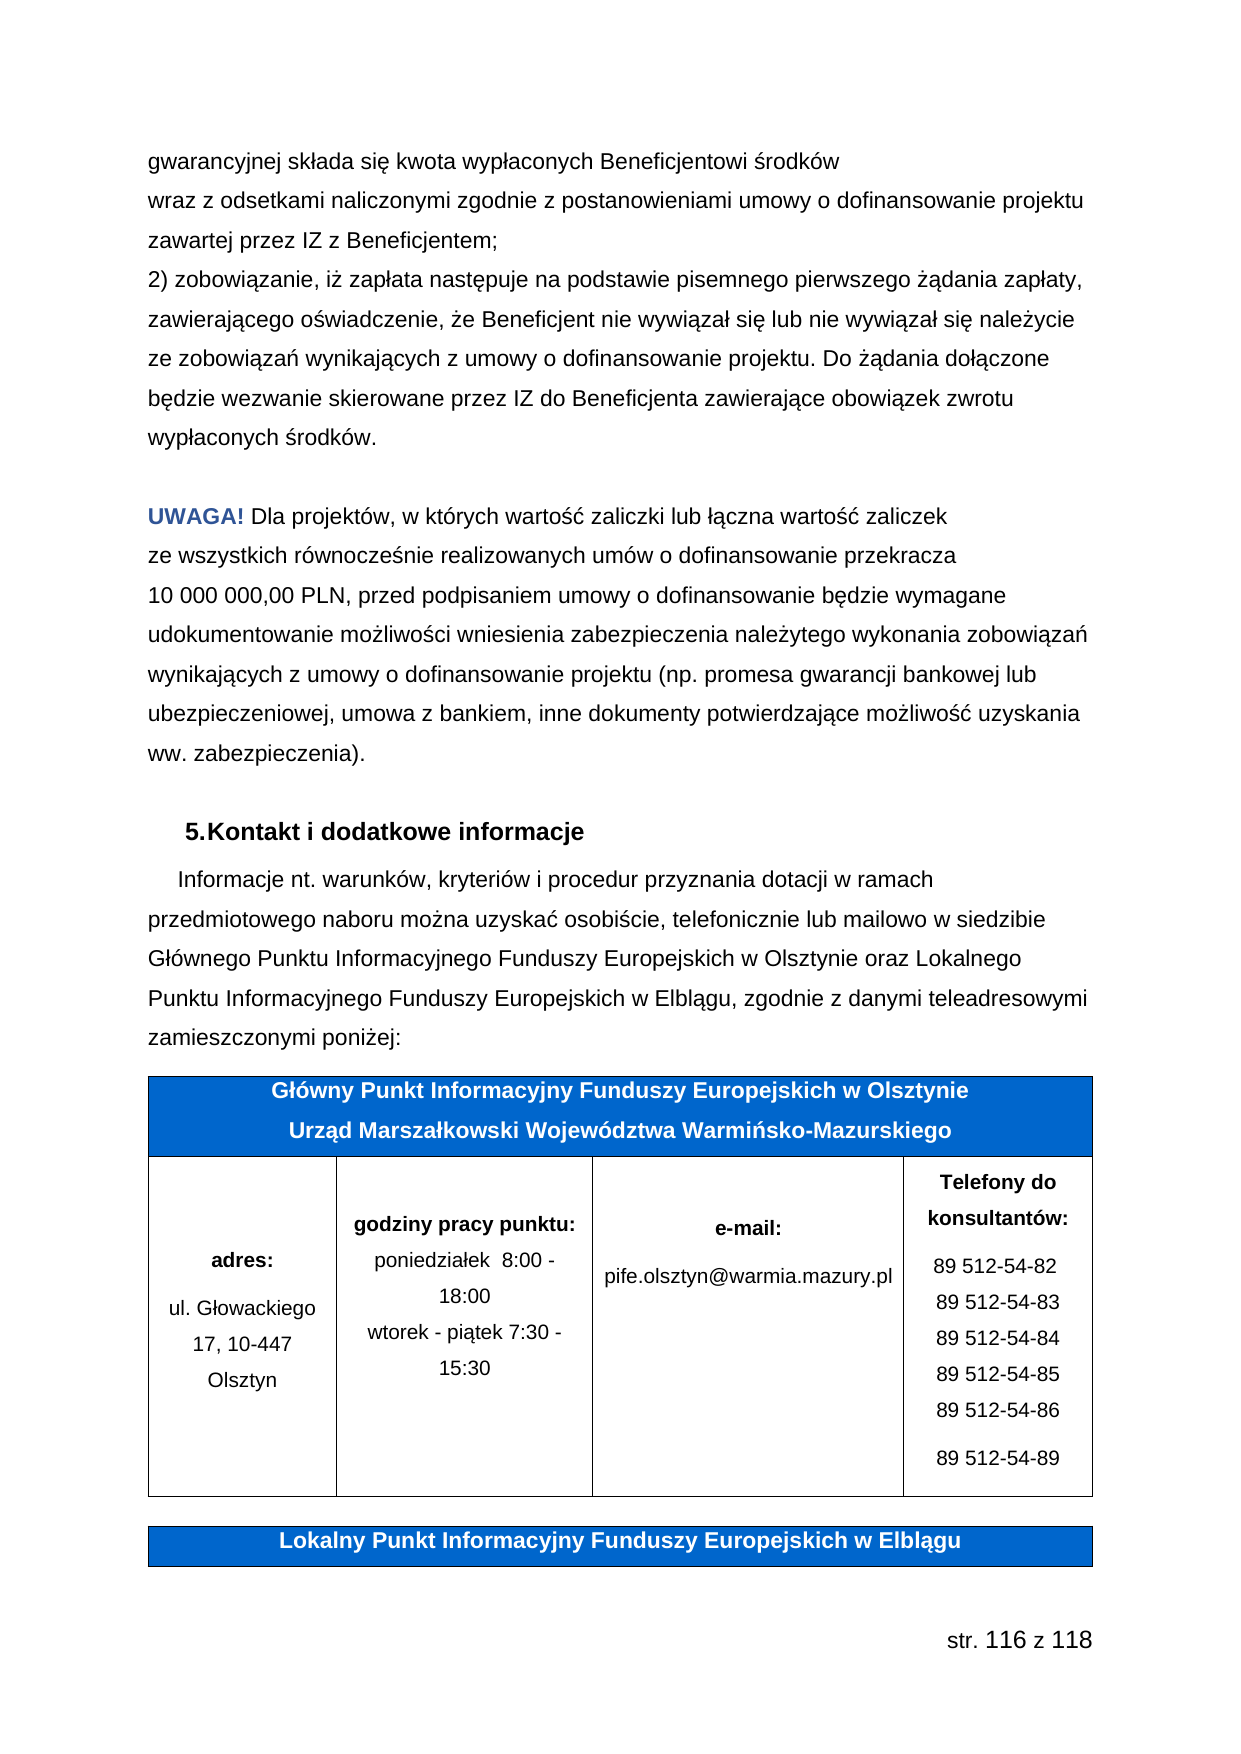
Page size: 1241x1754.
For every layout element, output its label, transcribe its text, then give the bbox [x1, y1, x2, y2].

text Kontakt i dodatkowe informacje [185, 817, 1093, 846]
text 2) zobowiązanie, iż zapłata następuje na podstawie pisemnego pierwszego żądania zapłaty, zawierającego oświadczenie, że Beneficjent nie wywiązał się lub nie wywiązał się należycie ze zobowiązań wynikających z umowy o dofinansowanie projektu. Do żądania dołączone będzie wezwanie skierowane przez IZ do Beneficjenta zawierające obowiązek zwrotu wypłaconych środków. [148, 266, 1093, 450]
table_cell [337, 1157, 592, 1496]
text Informacje nt. warunków, kryteriów i procedur przyznania dotacji w ramach przedmiotowego naboru można uzyskać osobiście, telefonicznie lub mailowo w siedzibie Głównego Punktu Informacyjnego Funduszy Europejskich w Olsztynie oraz Lokalnego Punktu Informacyjnego Funduszy Europejskich w Elblągu, zgodnie z danymi teleadresowymi zamieszczonymi poniżej: [148, 866, 1093, 1050]
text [148, 148, 1093, 253]
table_header Główny Punkt Informacyjny Funduszy Europejskich w Olsztynie Urząd Marszałkowski Województwa Warmińsko-Mazurskiego [149, 1077, 1092, 1156]
table_cell e-mail: pife.olsztyn@warmia.mazury.pl [593, 1157, 903, 1496]
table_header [149, 1527, 1092, 1566]
table_cell adres: ul. Głowackiego 17, 10-447 Olsztyn [149, 1157, 336, 1496]
text UWAGA! Dla projektów, w których wartość zaliczki lub łączna wartość zaliczek ze wszystkich równocześnie realizowanych umów o dofinansowanie przekracza 10 000 000,00 PLN, przed podpisaniem umowy o dofinansowanie będzie wymagane udokumentowanie możliwości wniesienia zabezpieczenia należytego wykonania zobowiązań wynikających z umowy o dofinansowanie projektu (np. promesa gwarancji bankowej lub ubezpieczeniowej, umowa z bankiem, inne dokumenty potwierdzające możliwość uzyskania ww. zabezpieczenia). [148, 503, 1093, 766]
table_cell Telefony do konsultantów: 89 512-54-82 89 512-54-83 89 512-54-84 89 512-54-85 89 512-54-86 89 512-54-89 [904, 1157, 1092, 1496]
